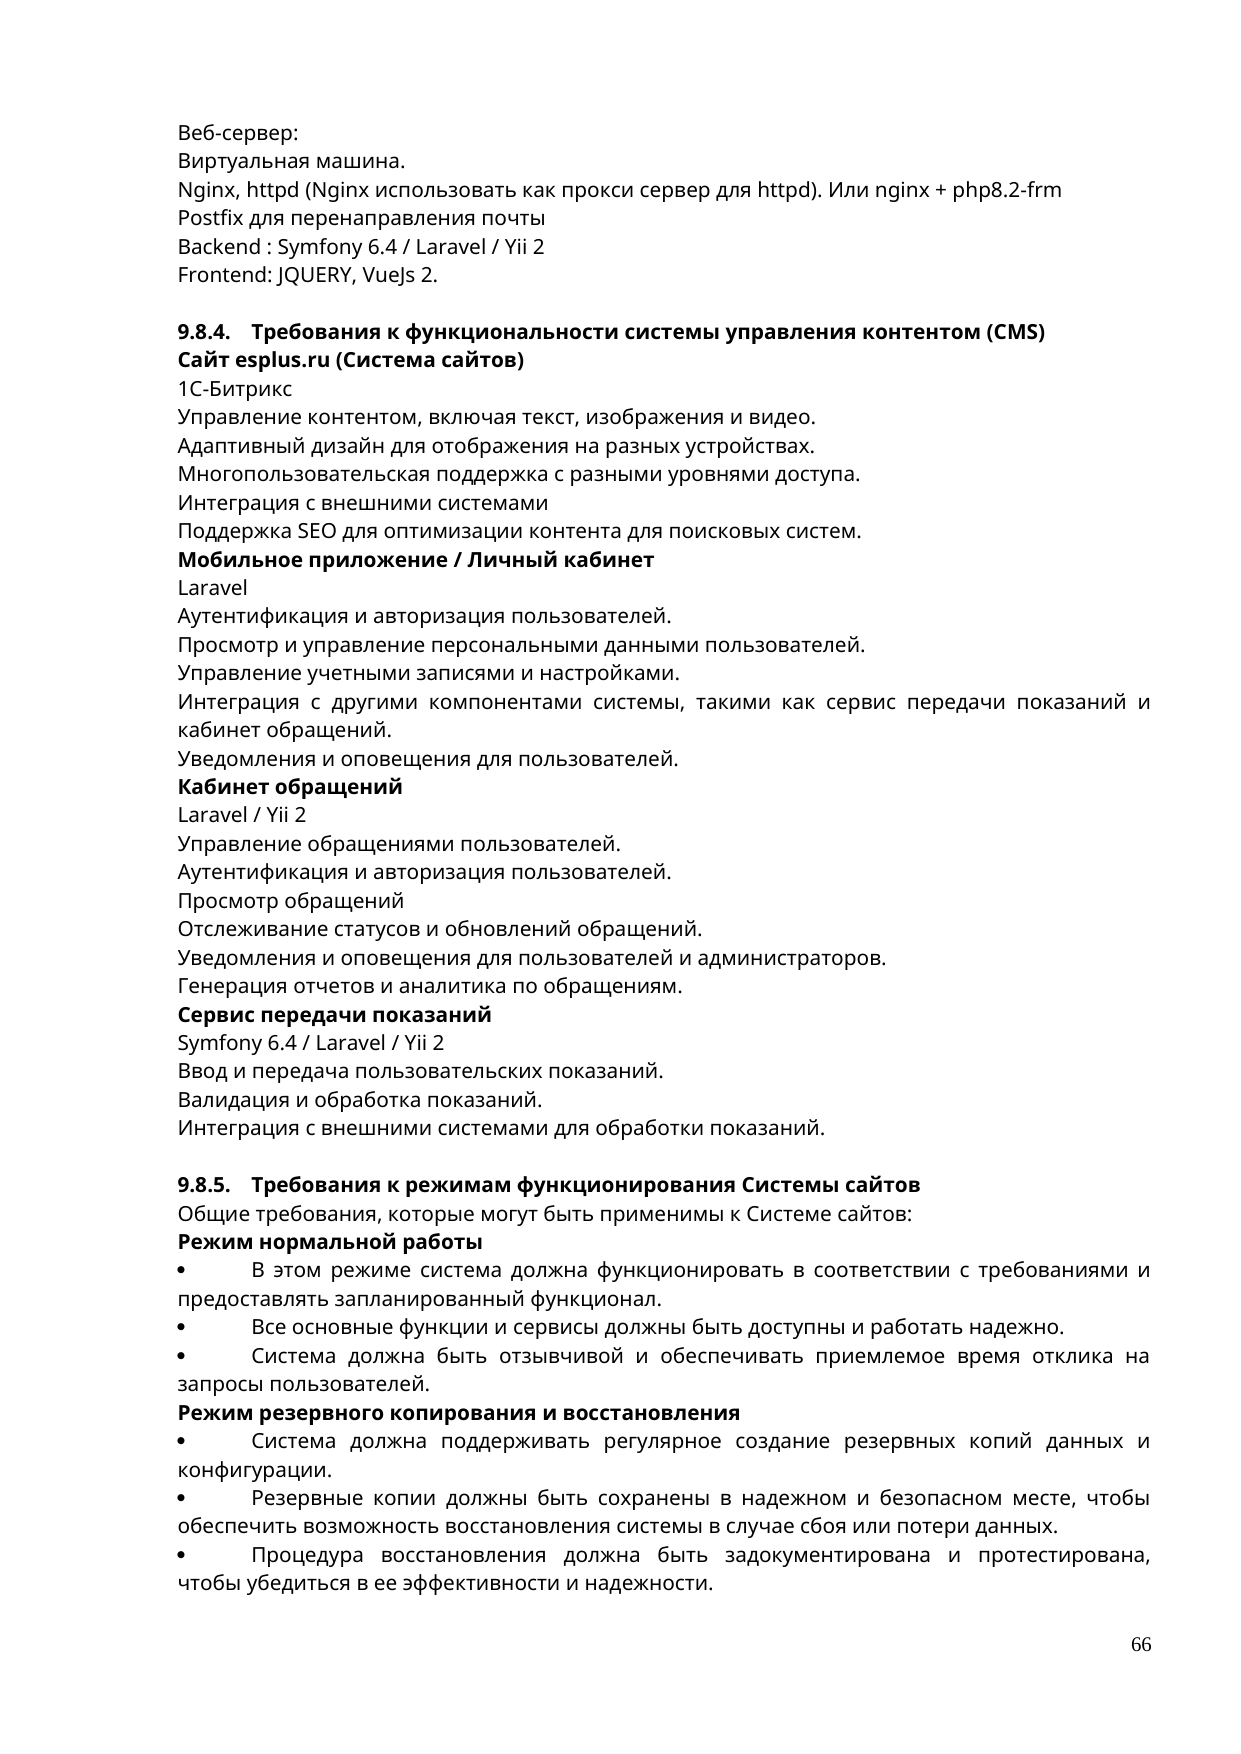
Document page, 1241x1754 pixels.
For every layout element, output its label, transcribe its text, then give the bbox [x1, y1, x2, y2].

text Поддержка SEO для оптимизации контента для поисковых систем. [177, 516, 1152, 545]
subtitle Требования к функциональности системы управления контентом (CMS) [177, 317, 1152, 346]
list В этом режиме система должна функционировать в соответствии с требованиями и предоставлять запланированный функционал. [177, 1256, 1152, 1312]
subtitle Режим резервного копирования и восстановления [177, 1398, 1152, 1426]
text Генерация отчетов и аналитика по обращениям. [177, 971, 1152, 1000]
subtitle Кабинет обращений [177, 772, 1152, 801]
text Просмотр обращений [177, 886, 1152, 914]
text Аутентификация и авторизация пользователей. [177, 857, 1152, 886]
text Управление учетными записями и настройками. [177, 658, 1152, 687]
text Laravel / Yii 2 [177, 801, 1152, 829]
text Управление обращениями пользователей. [177, 829, 1152, 857]
subtitle Мобильное приложение / Личный кабинет [177, 545, 1152, 573]
text 1C-Битрикс [177, 374, 1152, 402]
text Общие требования, которые могут быть применимы к Системе сайтов: [177, 1199, 1152, 1227]
list Резервные копии должны быть сохранены в надежном и безопасном месте, чтобы обеспечить возможность восстановления системы в случае сбоя или потери данных. [177, 1483, 1152, 1540]
list Процедура восстановления должна быть задокументирована и протестирована, чтобы убедиться в ее эффективности и надежности. [177, 1540, 1152, 1597]
text Управление контентом, включая текст, изображения и видео. [177, 402, 1152, 431]
text Отслеживание статусов и обновлений обращений. [177, 914, 1152, 943]
subtitle Сервис передачи показаний [177, 1000, 1152, 1028]
list Система должна быть отзывчивой и обеспечивать приемлемое время отклика на запросы пользователей. [177, 1341, 1152, 1398]
text Интеграция с внешними системами [177, 488, 1152, 516]
text Просмотр и управление персональными данными пользователей. [177, 630, 1152, 658]
text Адаптивный дизайн для отображения на разных устройствах. [177, 431, 1152, 459]
text Symfony 6.4 / Laravel / Yii 2 Ввод и передача пользовательских показаний. Валидация и обработка показаний. Интеграция с внешними системами для обработки показаний. [177, 1028, 1152, 1142]
list Система должна поддерживать регулярное создание резервных копий данных и конфигурации. [177, 1426, 1152, 1483]
text Многопользовательская поддержка с разными уровнями доступа. [177, 459, 1152, 488]
subtitle Требования к режимам функционирования Системы сайтов [177, 1170, 1152, 1199]
text Интеграция с другими компонентами системы, такими как сервис передачи показаний и кабинет обращений. [177, 687, 1152, 744]
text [177, 118, 1152, 289]
text Аутентификация и авторизация пользователей. [177, 602, 1152, 630]
text Уведомления и оповещения для пользователей. [177, 744, 1152, 772]
text Уведомления и оповещения для пользователей и администраторов. [177, 943, 1152, 971]
text Laravel [177, 573, 1152, 602]
list Все основные функции и сервисы должны быть доступны и работать надежно. [177, 1312, 1152, 1341]
subtitle Режим нормальной работы [177, 1227, 1152, 1256]
subtitle Сайт esplus.ru (Система сайтов) [177, 346, 1152, 374]
